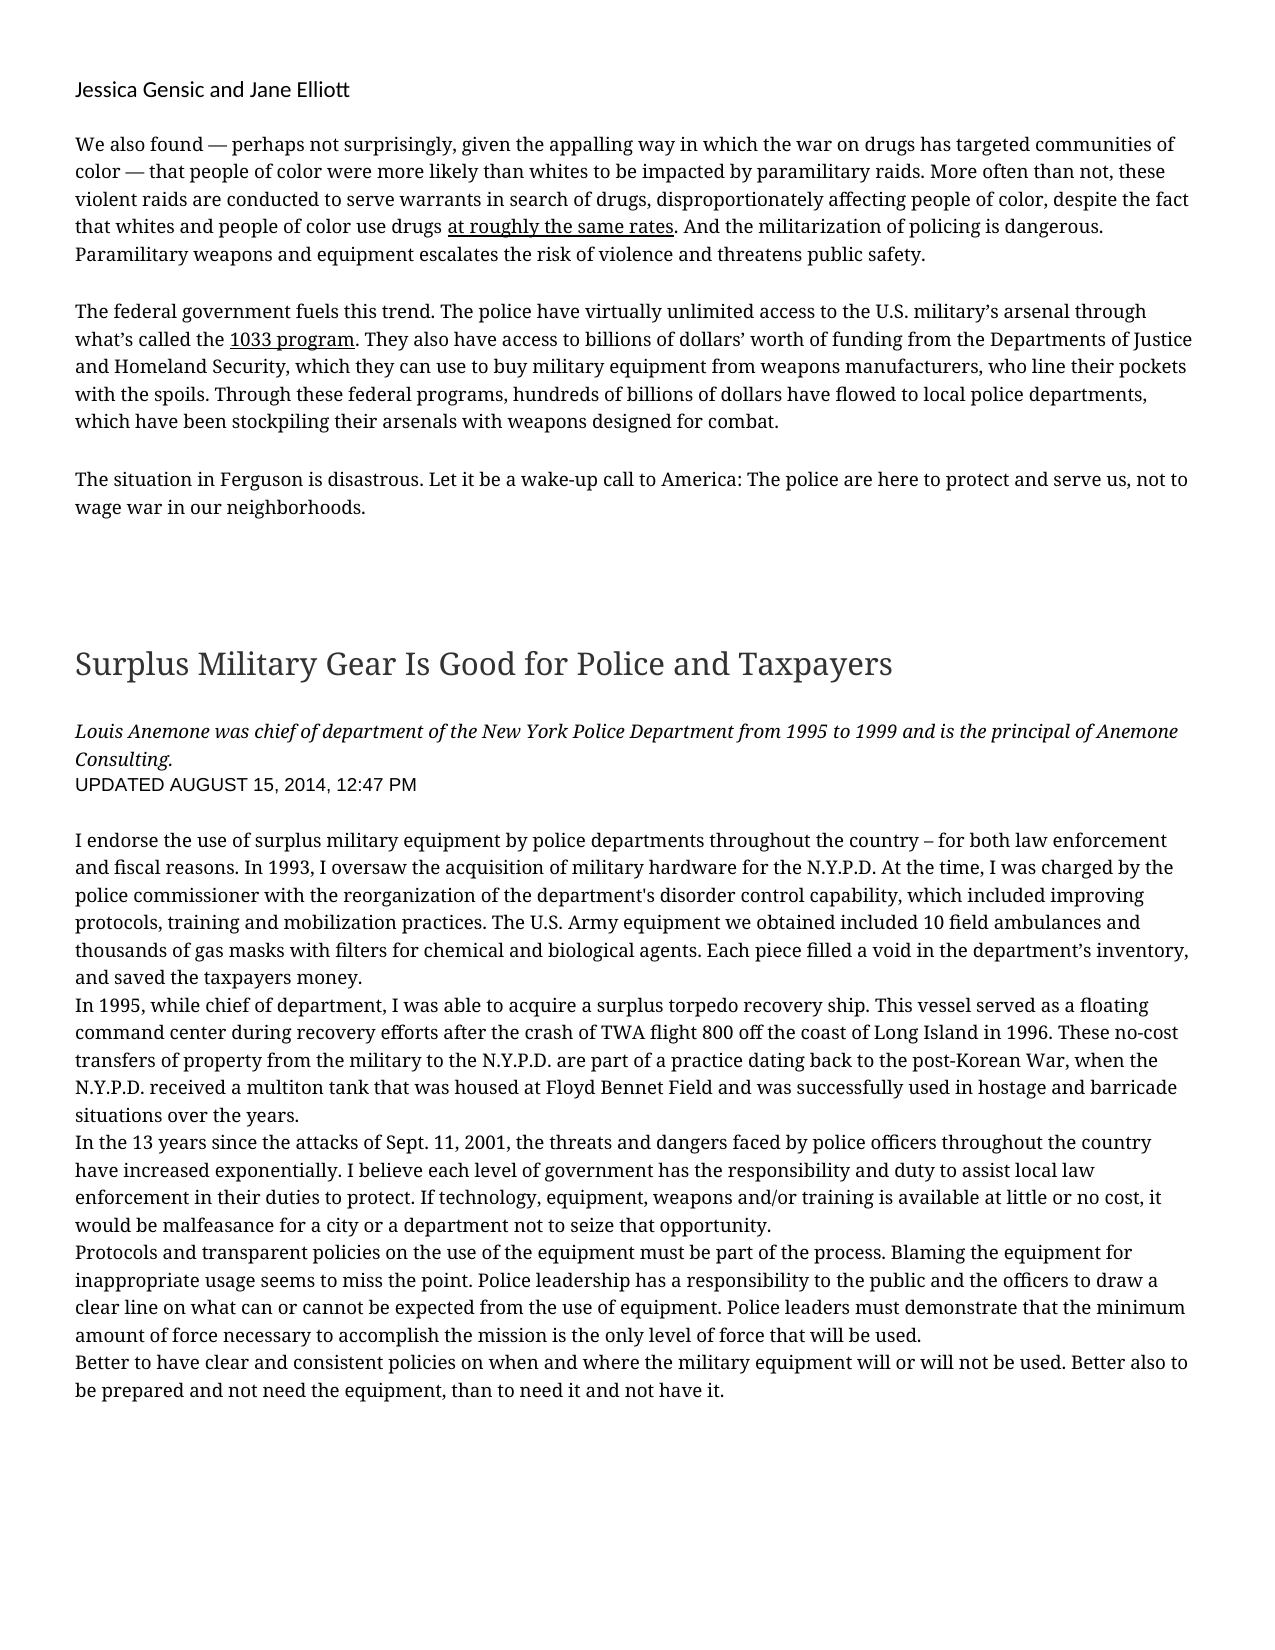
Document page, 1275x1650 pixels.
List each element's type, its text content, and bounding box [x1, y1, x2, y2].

text UPDATED AUGUST 15, 2014, 12:47 PM [75, 773, 1200, 795]
text In the 13 years since the attacks of Sept. 11, 2001, the threats and dangers faced by police officers throughout the country have increased exponentially. I believe each level of government has the responsibility and duty to assist local law enforcement in their duties to protect. If technology, equipment, weapons and/or training is available at little or no cost, it would be malfeasance for a city or a department not to seize that opportunity. [75, 1129, 1200, 1237]
text Better to have clear and consistent policies on when and where the military equipment will or will not be used. Better also to be prepared and not need the equipment, than to need it and not have it. [75, 1349, 1200, 1402]
text Protocols and transparent policies on the use of the equipment must be part of the process. Blaming the equipment for inappropriate usage seems to miss the point. Police leadership has a responsibility to the public and the officers to draw a clear line on what can or cannot be expected from the use of equipment. Police leaders must demonstrate that the minimum amount of force necessary to accomplish the mission is the only level of force that will be used. [75, 1239, 1200, 1347]
text In 1995, while chief of department, I was able to acquire a surplus torpedo recovery ship. This vessel served as a floating command center during recovery efforts after the crash of TWA flight 800 off the coast of Long Island in 1996. These no-cost transfers of property from the military to the N.Y.P.D. are part of a practice dating back to the post-Korean War, when the N.Y.P.D. received a multiton tank that was housed at Floyd Bennet Field and was successfully used in hostage and barricade situations over the years. [75, 992, 1200, 1127]
text Surplus Military Gear Is Good for Police and Taxpayers [75, 642, 1200, 685]
text The situation in Ferguson is disastrous. Let it be a wake-up call to America: The police are here to protect and serve us, not to wage war in our neighborhoods. [75, 466, 1200, 519]
text Louis Anemone was chief of department of the New York Police Department from 1995 to 1999 and is the principal of Anemone Consulting. [75, 718, 1200, 771]
text I endorse the use of surplus military equipment by police departments throughout the country – for both law enforcement and fiscal reasons. In 1993, I oversaw the acquisition of military hardware for the N.Y.P.D. At the time, I was charged by the police commissioner with the reorganization of the department's disorder control capability, which included improving protocols, training and mobilization practices. The U.S. Army equipment we obtained included 10 field ambulances and thousands of gas masks with filters for chemical and biological agents. Each piece filled a void in the department’s inventory, and saved the taxpayers money. [75, 827, 1200, 990]
text The federal government fuels this trend. The police have virtually unlimited access to the U.S. military’s arsenal through what’s called the 1033 program. They also have access to billions of dollars’ worth of funding from the Departments of Justice and Homeland Security, which they can use to buy military equipment from weapons manufacturers, who line their pockets with the spoils. Through these federal programs, hundreds of billions of dollars have flowed to local police departments, which have been stockpiling their arsenals with weapons designed for combat. [75, 299, 1200, 434]
text We also found — perhaps not surprisingly, given the appalling way in which the war on drugs has targeted communities of color — that people of color were more likely than whites to be impacted by paramilitary raids. More often than not, these violent raids are conducted to serve warrants in search of drugs, disproportionately affecting people of color, despite the fact that whites and people of color use drugs at roughly the same rates. And the militarization of policing is dangerous. Paramilitary weapons and equipment escalates the risk of violence and threatens public safety. [75, 131, 1200, 267]
